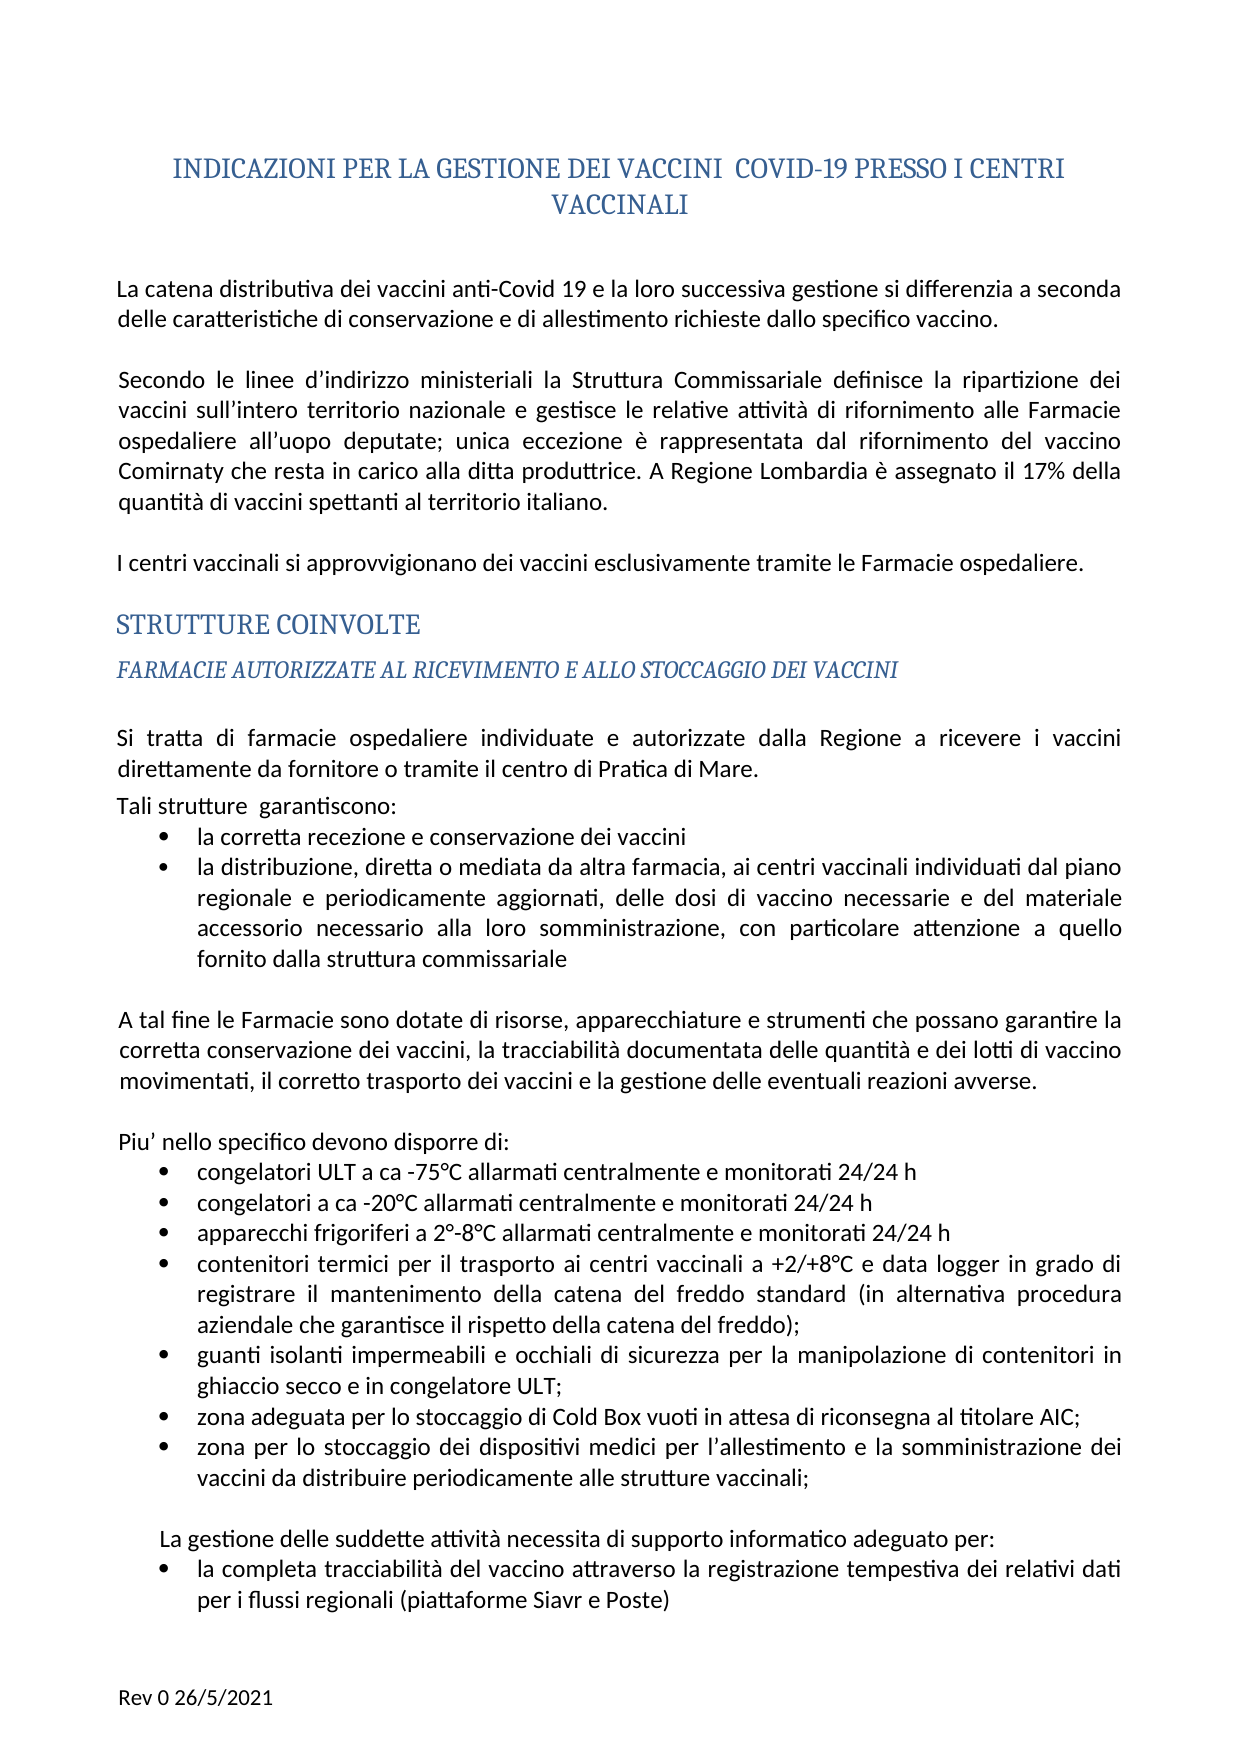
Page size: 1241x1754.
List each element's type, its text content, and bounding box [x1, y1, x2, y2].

text Secondo le linee d’indirizzo ministeriali la Struttura Commissariale definisce la ripartizione dei vaccini sull’intero territorio nazionale e gestisce le relative attività di rifornimento alle Farmacie ospedaliere all’uopo deputate; unica eccezione è rappresentata dal rifornimento del vaccino Comirnaty che resta in carico alla ditta produttrice. A Regione Lombardia è assegnato il 17% della quantità di vaccini spettanti al territorio italiano. [118, 364, 1123, 517]
text Piu’ nello specifico devono disporre di: [118, 1126, 1123, 1157]
list zona adeguata per lo stoccaggio di Cold Box vuoti in attesa di riconsegna al titolare AIC; [159, 1401, 1123, 1431]
list contenitori termici per il trasporto ai centri vaccinali a +2/+8°C e data logger in grado di registrare il mantenimento della catena del freddo standard (in alternativa procedura aziendale che garantisce il rispetto della catena del freddo); [159, 1248, 1123, 1340]
text FARMACIE AUTORIZZATE AL RICEVIMENTO E ALLO STOCCAGGIO DEI VACCINI [116, 656, 1123, 685]
list la corretta recezione e conservazione dei vaccini [159, 821, 1123, 851]
list la distribuzione, diretta o mediata da altra farmacia, ai centri vaccinali individuati dal piano regionale e periodicamente aggiornati, delle dosi di vaccino necessarie e del materiale accessorio necessario alla loro somministrazione, con particolare attenzione a quello fornito dalla struttura commissariale [159, 851, 1123, 973]
list congelatori ULT a ca -75°C allarmati centralmente e monitorati 24/24 h [159, 1157, 1123, 1187]
text La gestione delle suddette attività necessita di supporto informatico adeguato per: [159, 1523, 1123, 1553]
subtitle STRUTTURE COINVOLTE [116, 608, 1122, 641]
text Si tratta di farmacie ospedaliere individuate e autorizzate dalla Regione a ricevere i vaccini direttamente da fornitore o tramite il centro di Pratica di Mare. [116, 722, 1123, 784]
list congelatori a ca -20°C allarmati centralmente e monitorati 24/24 h [159, 1187, 1123, 1218]
text La catena distributiva dei vaccini anti-Covid 19 e la loro successiva gestione si differenzia a seconda delle caratteristiche di conservazione e di allestimento richieste dallo specifico vaccino. [116, 273, 1123, 334]
subtitle INDICAZIONI PER LA GESTIONE DEI VACCINI COVID-19 PRESSO I CENTRI VACCINALI [116, 152, 1122, 221]
list apparecchi frigoriferi a 2°-8°C allarmati centralmente e monitorati 24/24 h [159, 1218, 1123, 1248]
text I centri vaccinali si approvvigionano dei vaccini esclusivamente tramite le Farmacie ospedaliere. [116, 547, 1123, 578]
list la completa tracciabilità del vaccino attraverso la registrazione tempestiva dei relativi dati per i flussi regionali (piattaforme Siavr e Poste) [159, 1553, 1123, 1614]
list guanti isolanti impermeabili e occhiali di sicurezza per la manipolazione di contenitori in ghiaccio secco e in congelatore ULT; [159, 1340, 1123, 1401]
text Tali strutture garantiscono: [116, 790, 1123, 821]
text A tal fine le Farmacie sono dotate di risorse, apparecchiature e strumenti che possano garantire la corretta conservazione dei vaccini, la tracciabilità documentata delle quantità e dei lotti di vaccino movimentati, il corretto trasporto dei vaccini e la gestione delle eventuali reazioni avverse. [118, 1004, 1123, 1096]
list zona per lo stoccaggio dei dispositivi medici per l’allestimento e la somministrazione dei vaccini da distribuire periodicamente alle strutture vaccinali; [159, 1431, 1123, 1492]
